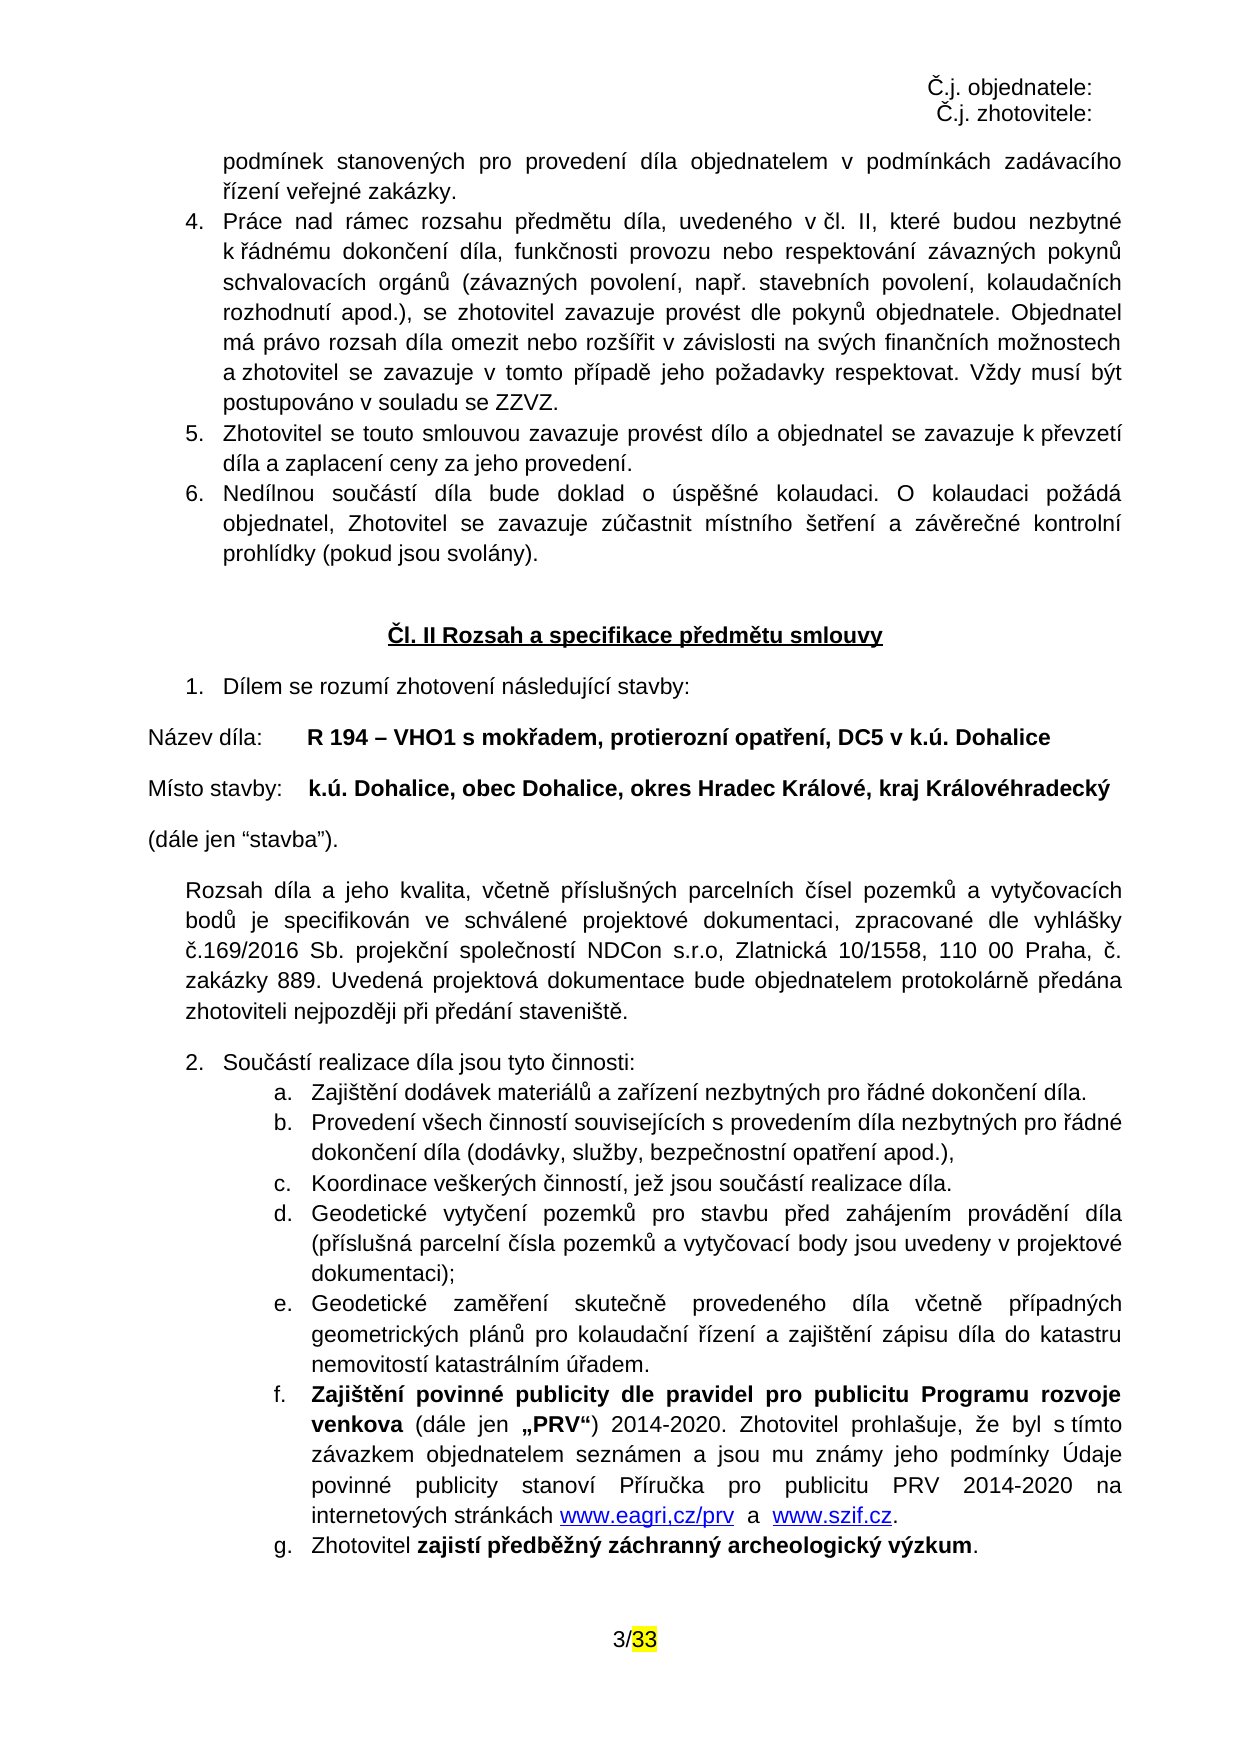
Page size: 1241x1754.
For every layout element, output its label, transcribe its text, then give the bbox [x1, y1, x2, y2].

text (dále jen “stavba”). [148, 826, 1122, 852]
list Geodetické zaměření skutečně provedeného díla včetně případných geometrických plánů pro kolaudační řízení a zajištění zápisu díla do katastru nemovitostí katastrálním úřadem. [274, 1290, 1122, 1377]
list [185, 148, 1122, 204]
list Práce nad rámec rozsahu předmětu díla, uvedeného v čl. II, které budou nezbytné k řádnému dokončení díla, funkčnosti provozu nebo respektování závazných pokynů schvalovacích orgánů (závazných povolení, např. stavebních povolení, kolaudačních rozhodnutí apod.), se zhotovitel zavazuje provést dle pokynů objednatele. Objednatel má právo rozsah díla omezit nebo rozšířit v závislosti na svých finančních možnostech a zhotovitel se zavazuje v tomto případě jeho požadavky respektovat. Vždy musí být postupováno v souladu se ZZVZ. [185, 208, 1122, 416]
list Zhotovitel se touto smlouvou zavazuje provést dílo a objednatel se zavazuje k převzetí díla a zaplacení ceny za jeho provedení. [185, 419, 1122, 476]
text Čl. II Rozsah a specifikace předmětu smlouvy [148, 622, 1122, 648]
list Zhotovitel zajistí předběžný záchranný archeologický výzkum. [274, 1532, 1122, 1558]
list Součástí realizace díla jsou tyto činnosti: [185, 1049, 1122, 1075]
list Dílem se rozumí zhotovení následující stavby: [185, 673, 1122, 699]
text Místo stavby: k.ú. Dohalice, obec Dohalice, okres Hradec Králové, kraj Královéhradecký [148, 775, 1122, 801]
list Koordinace veškerých činností, jež jsou součástí realizace díla. [274, 1169, 1122, 1196]
list Provedení všech činností souvisejících s provedením díla nezbytných pro řádné dokončení díla (dodávky, služby, bezpečnostní opatření apod.), [274, 1109, 1122, 1166]
list Nedílnou součástí díla bude doklad o úspěšné kolaudaci. O kolaudaci požádá objednatel, Zhotovitel se zavazuje zúčastnit místního šetření a závěrečné kontrolní prohlídky (pokud jsou svolány). [185, 480, 1122, 567]
text Rozsah díla a jeho kvalita, včetně příslušných parcelních čísel pozemků a vytyčovacích bodů je specifikován ve schválené projektové dokumentaci, zpracované dle vyhlášky č.169/2016 Sb. projekční společností NDCon s.r.o, Zlatnická 10/1558, 110 00 Praha, č. zakázky 889. Uvedená projektová dokumentace bude objednatelem protokolárně předána zhotoviteli nejpozději při předání staveniště. [185, 877, 1122, 1024]
list Zajištění povinné publicity dle pravidel pro publicitu Programu rozvoje venkova (dále jen „PRV“) 2014-2020. Zhotovitel prohlašuje, že byl s tímto závazkem objednatelem seznámen a jsou mu známy jeho podmínky Údaje povinné publicity stanoví Příručka pro publicitu PRV 2014-2020 na internetových stránkách www.eagri,cz/prv a www.szif.cz. [274, 1381, 1122, 1528]
text Název díla: R 194 – VHO1 s mokřadem, protierozní opatření, DC5 v k.ú. Dohalice [148, 724, 1122, 750]
list Geodetické vytyčení pozemků pro stavbu před zahájením provádění díla (příslušná parcelní čísla pozemků a vytyčovací body jsou uvedeny v projektové dokumentaci); [274, 1200, 1122, 1286]
list Zajištění dodávek materiálů a zařízení nezbytných pro řádné dokončení díla. [274, 1079, 1122, 1105]
